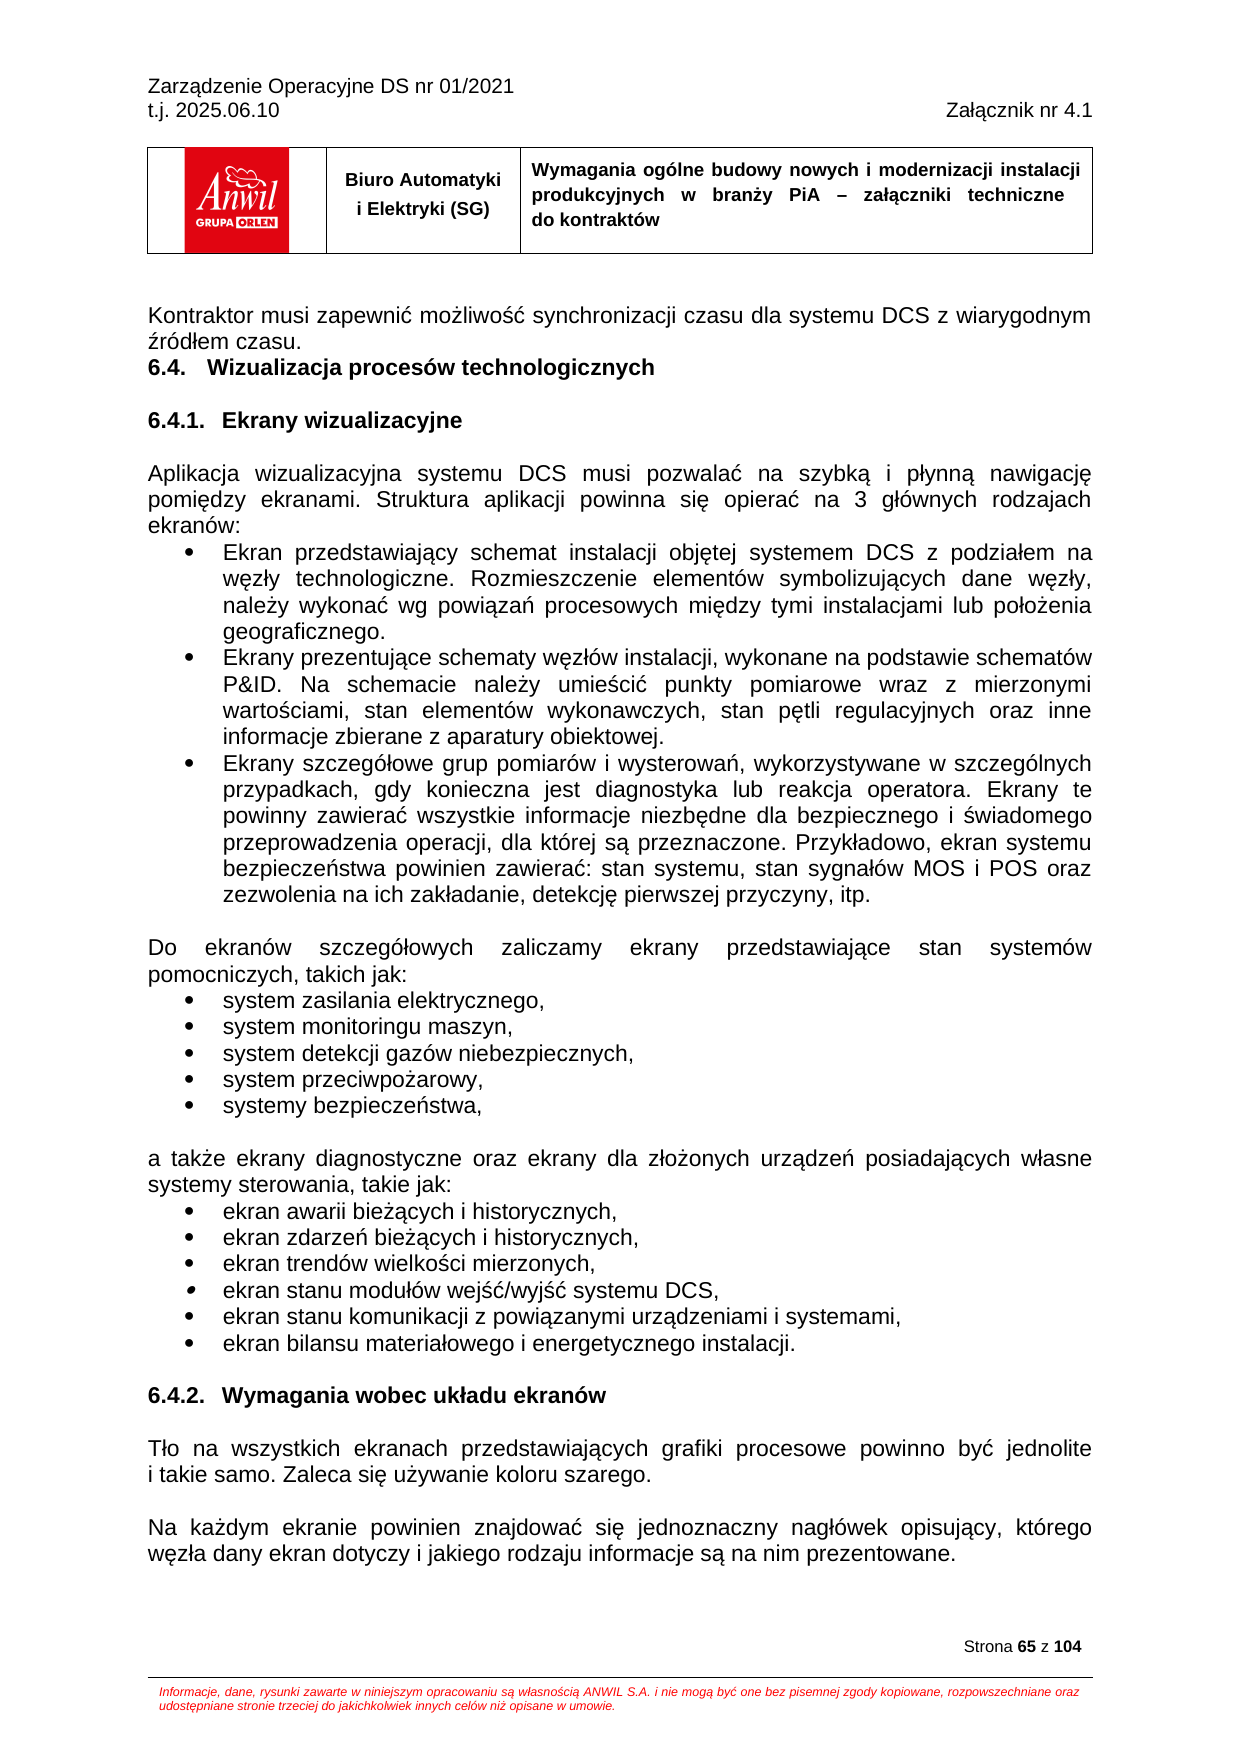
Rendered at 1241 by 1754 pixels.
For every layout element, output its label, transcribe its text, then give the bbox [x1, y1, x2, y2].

text Do ekranów szczegółowych zaliczamy ekrany przedstawiające stan systemów pomocniczych, takich jak: [148, 934, 1092, 987]
list systemy bezpieczeństwa, [185, 1092, 1092, 1119]
subtitle Ekrany wizualizacyjne [148, 407, 1092, 433]
list ekran zdarzeń bieżących i historycznych, [185, 1224, 1092, 1250]
subtitle Wymagania wobec układu ekranów [148, 1382, 1092, 1408]
list Ekrany prezentujące schematy węzłów instalacji, wykonane na podstawie schematów P&ID. Na schemacie należy umieścić punkty pomiarowe wraz z mierzonymi wartościami, stan elementów wykonawczych, stan pętli regulacyjnych oraz inne informacje zbierane z aparatury obiektowej. [185, 644, 1092, 750]
list system zasilania elektrycznego, [185, 987, 1092, 1013]
text Aplikacja wizualizacyjna systemu DCS musi pozwalać na szybką i płynną nawigację pomiędzy ekranami. Struktura aplikacji powinna się opierać na 3 głównych rodzajach ekranów: [148, 460, 1092, 539]
list ekran awarii bieżących i historycznych, [185, 1198, 1092, 1224]
list system monitoringu maszyn, [185, 1013, 1092, 1039]
list Ekran przedstawiający schemat instalacji objętej systemem DCS z podziałem na węzły technologiczne. Rozmieszczenie elementów symbolizujących dane węzły, należy wykonać wg powiązań procesowych między tymi instalacjami lub położenia geograficznego. [185, 539, 1092, 644]
list system detekcji gazów niebezpiecznych, [185, 1039, 1092, 1066]
list system przeciwpożarowy, [185, 1066, 1092, 1092]
list ekran bilansu materiałowego i energetycznego instalacji. [185, 1329, 1092, 1356]
list ekran stanu komunikacji z powiązanymi urządzeniami i systemami, [185, 1303, 1092, 1329]
text Tło na wszystkich ekranach przedstawiających grafiki procesowe powinno być jednolite i takie samo. Zaleca się używanie koloru szarego. [148, 1435, 1092, 1488]
text a także ekrany diagnostyczne oraz ekrany dla złożonych urządzeń posiadających własne systemy sterowania, takie jak: [148, 1145, 1092, 1198]
text Na każdym ekranie powinien znajdować się jednoznaczny nagłówek opisujący, którego węzła dany ekran dotyczy i jakiego rodzaju informacje są na nim prezentowane. [148, 1514, 1092, 1567]
list ekran stanu modułów wejść/wyjść systemu DCS, [185, 1277, 1092, 1303]
subtitle Wizualizacja procesów technologicznych [148, 354, 1092, 381]
text Kontraktor musi zapewnić możliwość synchronizacji czasu dla systemu DCS z wiarygodnym źródłem czasu. [148, 302, 1092, 354]
list Ekrany szczegółowe grup pomiarów i wysterowań, wykorzystywane w szczególnych przypadkach, gdy konieczna jest diagnostyka lub reakcja operatora. Ekrany te powinny zawierać wszystkie informacje niezbędne dla bezpiecznego i świadomego przeprowadzenia operacji, dla której są przeznaczone. Przykładowo, ekran systemu bezpieczeństwa powinien zawierać: stan systemu, stan sygnałów MOS i POS oraz zezwolenia na ich zakładanie, detekcję pierwszej przyczyny, itp. [185, 750, 1092, 908]
list ekran trendów wielkości mierzonych, [185, 1250, 1092, 1277]
picture [184, 147, 290, 253]
